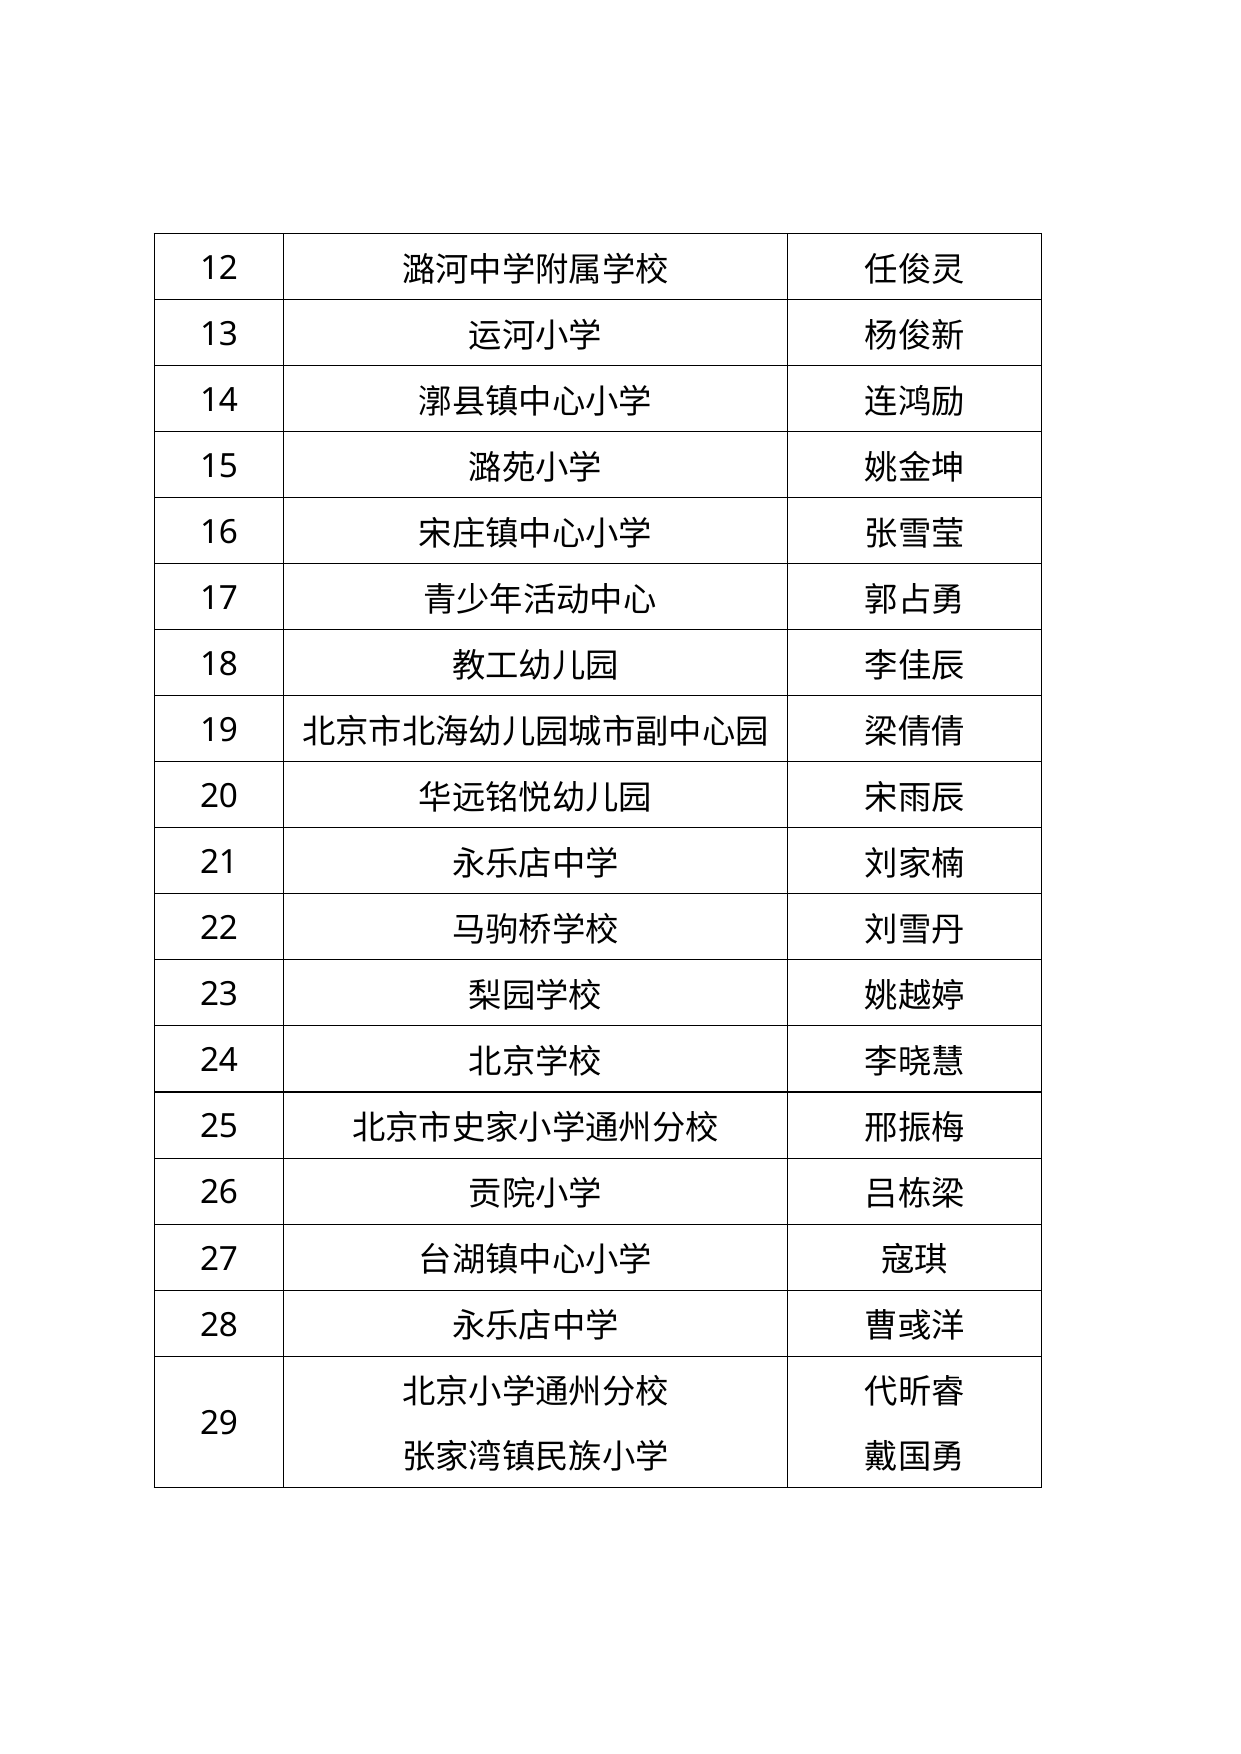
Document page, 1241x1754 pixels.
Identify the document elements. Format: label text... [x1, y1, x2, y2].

table_cell 20 [155, 762, 283, 827]
table_cell 19 [155, 696, 283, 761]
table_cell 杨俊新 [788, 300, 1041, 365]
table_cell 24 [155, 1026, 283, 1091]
table_cell 马驹桥学校 [284, 894, 787, 959]
table_cell 李晓慧 [788, 1026, 1041, 1091]
table_cell 北京市史家小学通州分校 [284, 1093, 787, 1157]
table_cell 刘家楠 [788, 828, 1041, 893]
table_cell 姚金坤 [788, 432, 1041, 497]
table_cell 吕栋梁 [788, 1159, 1041, 1223]
table_cell 北京学校 [284, 1026, 787, 1091]
table_cell 代昕睿 戴国勇 [788, 1357, 1041, 1487]
table_cell 北京市北海幼儿园城市副中心园 [284, 696, 787, 761]
table_cell 姚越婷 [788, 960, 1041, 1025]
table_cell 21 [155, 828, 283, 893]
table_cell 22 [155, 894, 283, 959]
table_cell 18 [155, 630, 283, 695]
table_cell 27 [155, 1225, 283, 1289]
table_cell 潞河中学附属学校 [284, 234, 787, 299]
table_cell 宋庄镇中心小学 [284, 498, 787, 563]
table_cell 张雪莹 [788, 498, 1041, 563]
table_cell 17 [155, 564, 283, 629]
table_cell 永乐店中学 [284, 1291, 787, 1356]
table_cell 曹彧洋 [788, 1291, 1041, 1356]
table_cell 14 [155, 366, 283, 431]
table_cell 华远铭悦幼儿园 [284, 762, 787, 827]
table_cell 宋雨辰 [788, 762, 1041, 827]
table_cell 25 [155, 1093, 283, 1157]
table_cell 连鸿励 [788, 366, 1041, 431]
table_cell 教工幼儿园 [284, 630, 787, 695]
table_cell 郭占勇 [788, 564, 1041, 629]
table_cell 永乐店中学 [284, 828, 787, 893]
table_cell 26 [155, 1159, 283, 1223]
table_cell 邢振梅 [788, 1093, 1041, 1157]
table_cell 漷县镇中心小学 [284, 366, 787, 431]
table_cell 梨园学校 [284, 960, 787, 1025]
table_cell 12 [155, 234, 283, 299]
table_cell 刘雪丹 [788, 894, 1041, 959]
table_cell 29 [155, 1357, 283, 1487]
table_cell 15 [155, 432, 283, 497]
table_cell 潞苑小学 [284, 432, 787, 497]
table_cell 李佳辰 [788, 630, 1041, 695]
table_cell 任俊灵 [788, 234, 1041, 299]
table_cell 16 [155, 498, 283, 563]
table_cell 寇琪 [788, 1225, 1041, 1289]
table_cell 运河小学 [284, 300, 787, 365]
table_cell 北京小学通州分校 张家湾镇民族小学 [284, 1357, 787, 1487]
table_cell 28 [155, 1291, 283, 1356]
table_cell 梁倩倩 [788, 696, 1041, 761]
table_cell 23 [155, 960, 283, 1025]
table_cell 台湖镇中心小学 [284, 1225, 787, 1289]
table_cell 青少年活动中心 [284, 564, 787, 629]
table_cell 贡院小学 [284, 1159, 787, 1223]
table_cell 13 [155, 300, 283, 365]
